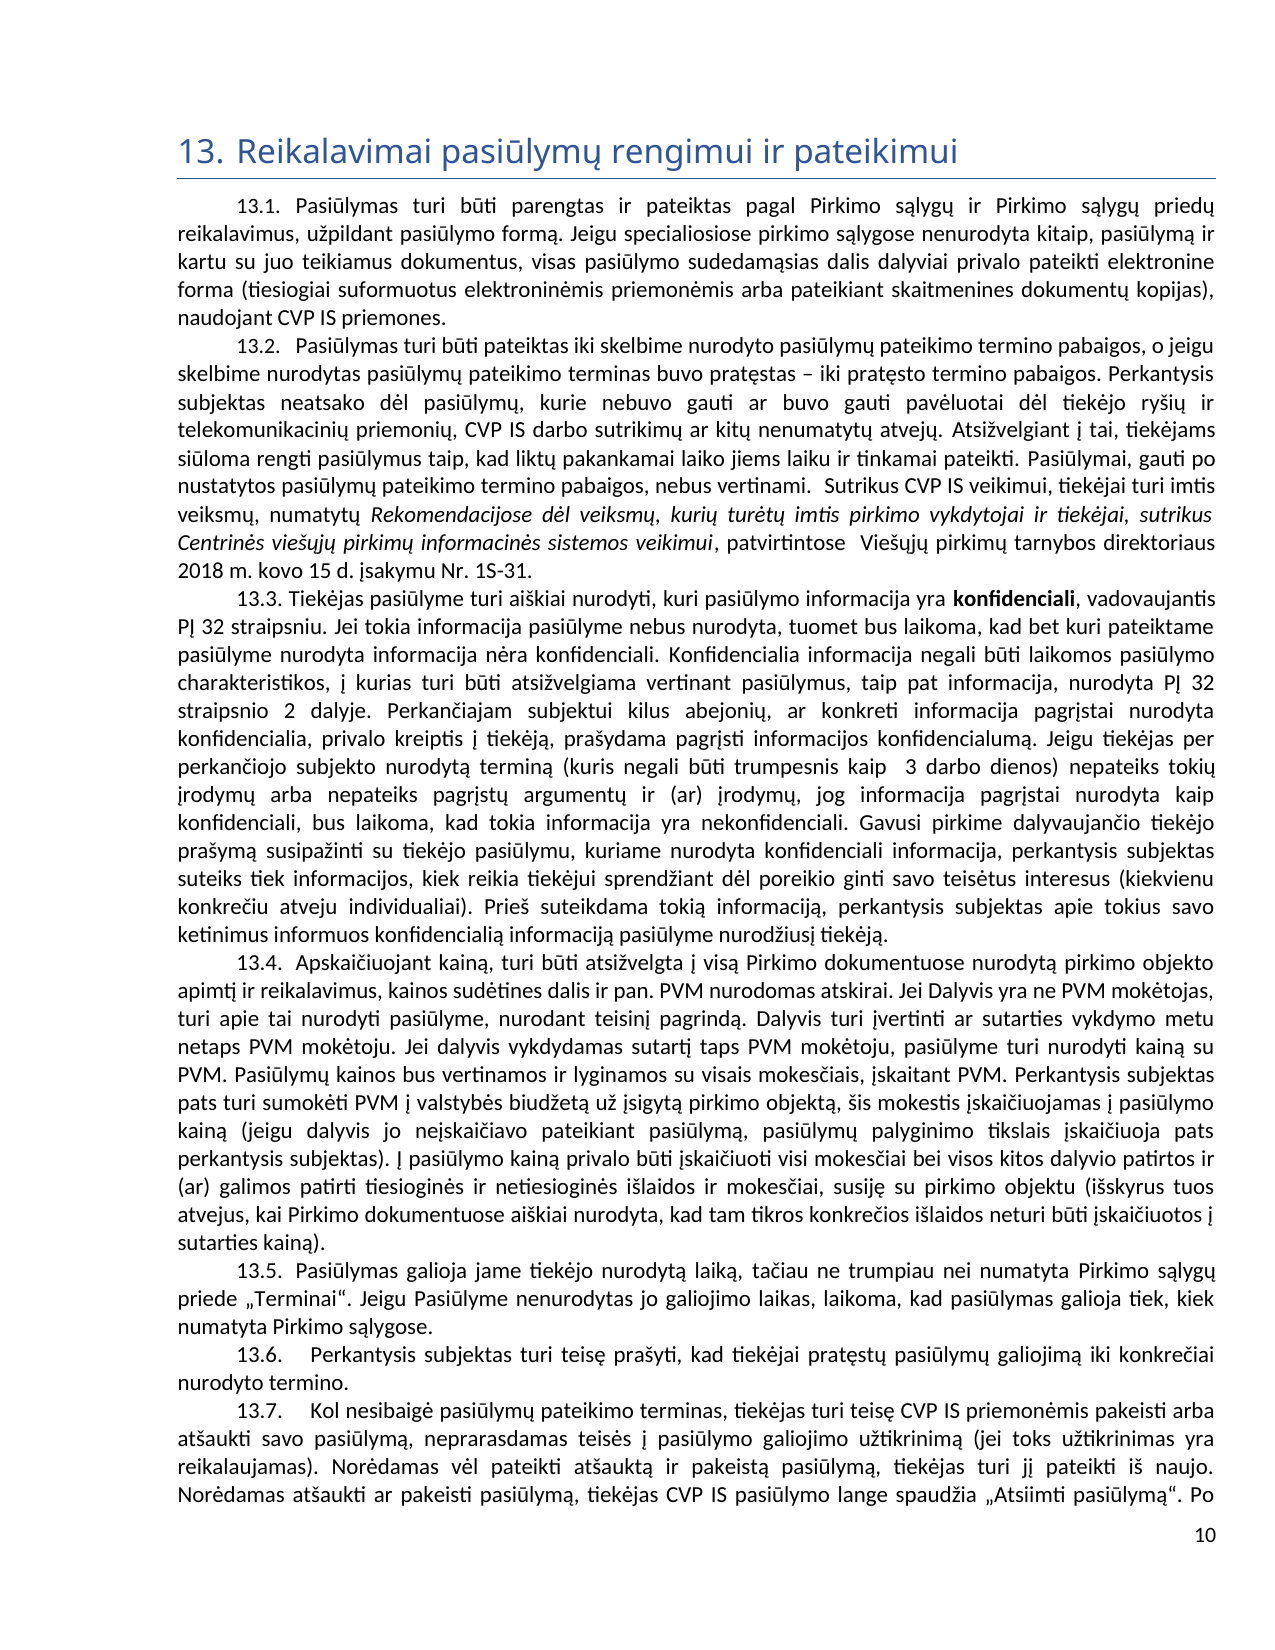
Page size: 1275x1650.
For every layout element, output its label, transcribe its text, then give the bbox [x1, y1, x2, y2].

list Pasiūlymas galioja jame tiekėjo nurodytą laiką, tačiau ne trumpiau nei numatyta Pirkimo sąlygų priede „Terminai“. Jeigu Pasiūlyme nenurodytas jo galiojimo laikas, laikoma, kad pasiūlymas galioja tiek, kiek numatyta Pirkimo sąlygose. [177, 1256, 1216, 1340]
list Pasiūlymas turi būti pateiktas iki skelbime nurodyto pasiūlymų pateikimo termino pabaigos, o jeigu skelbime nurodytas pasiūlymų pateikimo terminas buvo pratęstas – iki pratęsto termino pabaigos. Perkantysis subjektas neatsako dėl pasiūlymų, kurie nebuvo gauti ar buvo gauti pavėluotai dėl tiekėjo ryšių ir telekomunikacinių priemonių, CVP IS darbo sutrikimų ar kitų nenumatytų atvejų. Atsižvelgiant į tai, tiekėjams siūloma rengti pasiūlymus taip, kad liktų pakankamai laiko jiems laiku ir tinkamai pateikti. Pasiūlymai, gauti po nustatytos pasiūlymų pateikimo termino pabaigos, nebus vertinami. Sutrikus CVP IS veikimui, tiekėjai turi imtis veiksmų, numatytų Rekomendacijose dėl veiksmų, kurių turėtų imtis pirkimo vykdytojai ir tiekėjai, sutrikus Centrinės viešųjų pirkimų informacinės sistemos veikimui, patvirtintose Viešųjų pirkimų tarnybos direktoriaus 2018 m. kovo 15 d. įsakymu Nr. 1S-31. [177, 332, 1216, 528]
list Apskaičiuojant kainą, turi būti atsižvelgta į visą Pirkimo dokumentuose nurodytą pirkimo objekto apimtį ir reikalavimus, kainos sudėtines dalis ir pan. PVM nurodomas atskirai. Jei Dalyvis yra ne PVM mokėtojas, turi apie tai nurodyti pasiūlyme, nurodant teisinį pagrindą. Dalyvis turi įvertinti ar sutarties vykdymo metu netaps PVM mokėtoju. Jei dalyvis vykdydamas sutartį taps PVM mokėtoju, pasiūlyme turi nurodyti kainą su PVM. Pasiūlymų kainos bus vertinamos ir lyginamos su visais mokesčiais, įskaitant PVM. Perkantysis subjektas pats turi sumokėti PVM į valstybės biudžetą už įsigytą pirkimo objektą, šis mokestis įskaičiuojamas į pasiūlymo kainą (jeigu dalyvis jo neįskaičiavo pateikiant pasiūlymą, pasiūlymų palyginimo tikslais įskaičiuoja pats perkantysis subjektas). Į pasiūlymo kainą privalo būti įskaičiuoti visi mokesčiai bei visos kitos dalyvio patirtos ir (ar) galimos patirti tiesioginės ir netiesioginės išlaidos ir mokesčiai, susiję su pirkimo objektu (išskyrus tuos atvejus, kai Pirkimo dokumentuose aiškiai nurodyta, kad tam tikros konkrečios išlaidos neturi būti įskaičiuotos į sutarties kainą). [177, 948, 1216, 1256]
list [177, 1396, 1216, 1508]
text 13.3. Tiekėjas pasiūlyme turi aiškiai nurodyti, kuri pasiūlymo informacija yra konfidenciali, vadovaujantis PĮ 32 straipsniu. Jei tokia informacija pasiūlyme nebus nurodyta, tuomet bus laikoma, kad bet kuri pateiktame pasiūlyme nurodyta informacija nėra konfidenciali. Konfidencialia informacija negali būti laikomos pasiūlymo charakteristikos, į kurias turi būti atsižvelgiama vertinant pasiūlymus, taip pat informacija, nurodyta PĮ 32 straipsnio 2 dalyje. Perkančiajam subjektui kilus abejonių, ar konkreti informacija pagrįstai nurodyta konfidencialia, privalo kreiptis į tiekėją, prašydama pagrįsti informacijos konfidencialumą. Jeigu tiekėjas per perkančiojo subjekto nurodytą terminą (kuris negali būti trumpesnis kaip 3 darbo dienos) nepateiks tokių įrodymų arba nepateiks pagrįstų argumentų ir (ar) įrodymų, jog informacija pagrįstai nurodyta kaip konfidenciali, bus laikoma, kad tokia informacija yra nekonfidenciali. Gavusi pirkime dalyvaujančio tiekėjo prašymą susipažinti su tiekėjo pasiūlymu, kuriame nurodyta konfidenciali informacija, perkantysis subjektas suteiks tiek informacijos, kiek reikia tiekėjui sprendžiant dėl poreikio ginti savo teisėtus interesus (kiekvienu konkrečiu atveju individualiai). Prieš suteikdama tokią informaciją, perkantysis subjektas apie tokius savo ketinimus informuos konfidencialią informaciją pasiūlyme nurodžiusį tiekėją. [177, 584, 1216, 948]
list Pasiūlymas turi būti parengtas ir pateiktas pagal Pirkimo sąlygų ir Pirkimo sąlygų priedų reikalavimus, užpildant pasiūlymo formą. Jeigu specialiosiose pirkimo sąlygose nenurodyta kitaip, pasiūlymą ir kartu su juo teikiamus dokumentus, visas pasiūlymo sudedamąsias dalis dalyviai privalo pateikti elektronine forma (tiesiogiai suformuotus elektroninėmis priemonėmis arba pateikiant skaitmenines dokumentų kopijas), naudojant CVP IS priemones. [177, 191, 1216, 332]
subtitle Reikalavimai pasiūlymų rengimui ir pateikimui [177, 128, 1216, 178]
list Perkantysis subjektas turi teisę prašyti, kad tiekėjai pratęstų pasiūlymų galiojimą iki konkrečiai nurodyto termino. [177, 1340, 1216, 1396]
